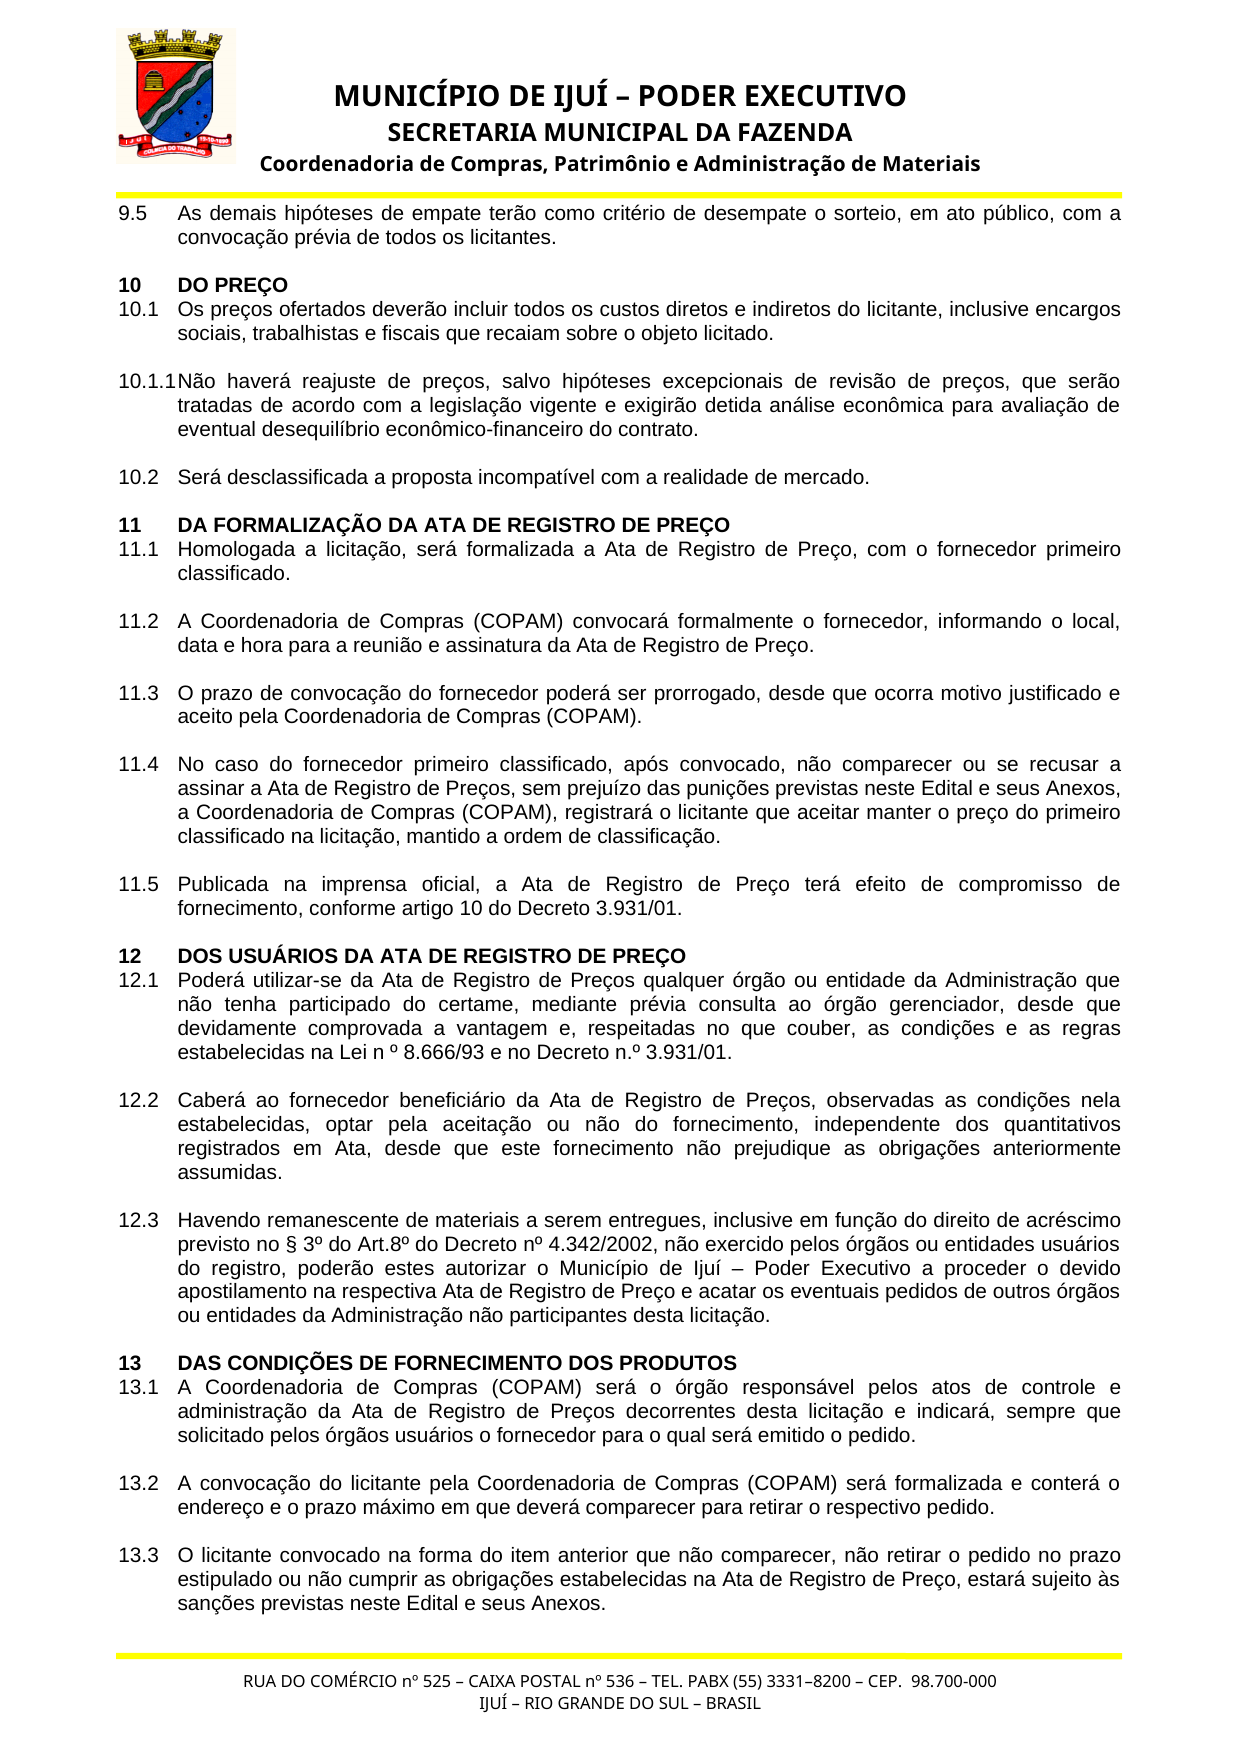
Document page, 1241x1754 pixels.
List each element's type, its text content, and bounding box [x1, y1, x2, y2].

list Homologada a licitação, será formalizada a Ata de Registro de Preço, com o fornecedor primeiro classificado. [118, 537, 1122, 584]
list Será desclassificada a proposta incompatível com a realidade de mercado. [118, 465, 1122, 489]
list A Coordenadoria de Compras (COPAM) convocará formalmente o fornecedor, informando o local, data e hora para a reunião e assinatura da Ata de Registro de Preço. [118, 608, 1122, 656]
list Não haverá reajuste de preços, salvo hipóteses excepcionais de revisão de preços, que serão tratadas de acordo com a legislação vigente e exigirão detida análise econômica para avaliação de eventual desequilíbrio econômico-financeiro do contrato. [118, 369, 1122, 441]
list DO PREÇO [118, 273, 1122, 297]
list O licitante convocado na forma do item anterior que não comparecer, não retirar o pedido no prazo estipulado ou não cumprir as obrigações estabelecidas na Ata de Registro de Preço, estará sujeito às sanções previstas neste Edital e seus Anexos. [118, 1543, 1122, 1615]
list A Coordenadoria de Compras (COPAM) será o órgão responsável pelos atos de controle e administração da Ata de Registro de Preços decorrentes desta licitação e indicará, sempre que solicitado pelos órgãos usuários o fornecedor para o qual será emitido o pedido. [118, 1375, 1122, 1447]
list Havendo remanescente de materiais a serem entregues, inclusive em função do direito de acréscimo previsto no § 3º do Art.8º do Decreto nº 4.342/2002, não exercido pelos órgãos ou entidades usuários do registro, poderão estes autorizar o Município de Ijuí – Poder Executivo a proceder o devido apostilamento na respectiva Ata de Registro de Preço e acatar os eventuais pedidos de outros órgãos ou entidades da Administração não participantes desta licitação. [118, 1207, 1122, 1327]
list Os preços ofertados deverão incluir todos os custos diretos e indiretos do licitante, inclusive encargos sociais, trabalhistas e fiscais que recaiam sobre o objeto licitado. [118, 297, 1122, 345]
list DA FORMALIZAÇÃO DA ATA DE REGISTRO DE PREÇO [118, 513, 1122, 537]
list O prazo de convocação do fornecedor poderá ser prorrogado, desde que ocorra motivo justificado e aceito pela Coordenadoria de Compras (COPAM). [118, 680, 1122, 728]
list DAS CONDIÇÕES DE FORNECIMENTO DOS PRODUTOS [118, 1351, 1122, 1375]
list Publicada na imprensa oficial, a Ata de Registro de Preço terá efeito de compromisso de fornecimento, conforme artigo 10 do Decreto 3.931/01. [118, 872, 1122, 920]
list Poderá utilizar-se da Ata de Registro de Preços qualquer órgão ou entidade da Administração que não tenha participado do certame, mediante prévia consulta ao órgão gerenciador, desde que devidamente comprovada a vantagem e, respeitadas no que couber, as condições e as regras estabelecidas na Lei n º 8.666/93 e no Decreto n.º 3.931/01. [118, 968, 1122, 1064]
list Caberá ao fornecedor beneficiário da Ata de Registro de Preços, observadas as condições nela estabelecidas, optar pela aceitação ou não do fornecimento, independente dos quantitativos registrados em Ata, desde que este fornecimento não prejudique as obrigações anteriormente assumidas. [118, 1088, 1122, 1183]
list DOS USUÁRIOS DA ATA DE REGISTRO DE PREÇO [118, 944, 1122, 968]
list No caso do fornecedor primeiro classificado, após convocado, não comparecer ou se recusar a assinar a Ata de Registro de Preços, sem prejuízo das punições previstas neste Edital e seus Anexos, a Coordenadoria de Compras (COPAM), registrará o licitante que aceitar manter o preço do primeiro classificado na licitação, mantido a ordem de classificação. [118, 752, 1122, 848]
list As demais hipóteses de empate terão como critério de desempate o sorteio, em ato público, com a convocação prévia de todos os licitantes. [118, 201, 1122, 249]
picture [116, 28, 237, 164]
list A convocação do licitante pela Coordenadoria de Compras (COPAM) será formalizada e conterá o endereço e o prazo máximo em que deverá comparecer para retirar o respectivo pedido. [118, 1471, 1122, 1519]
